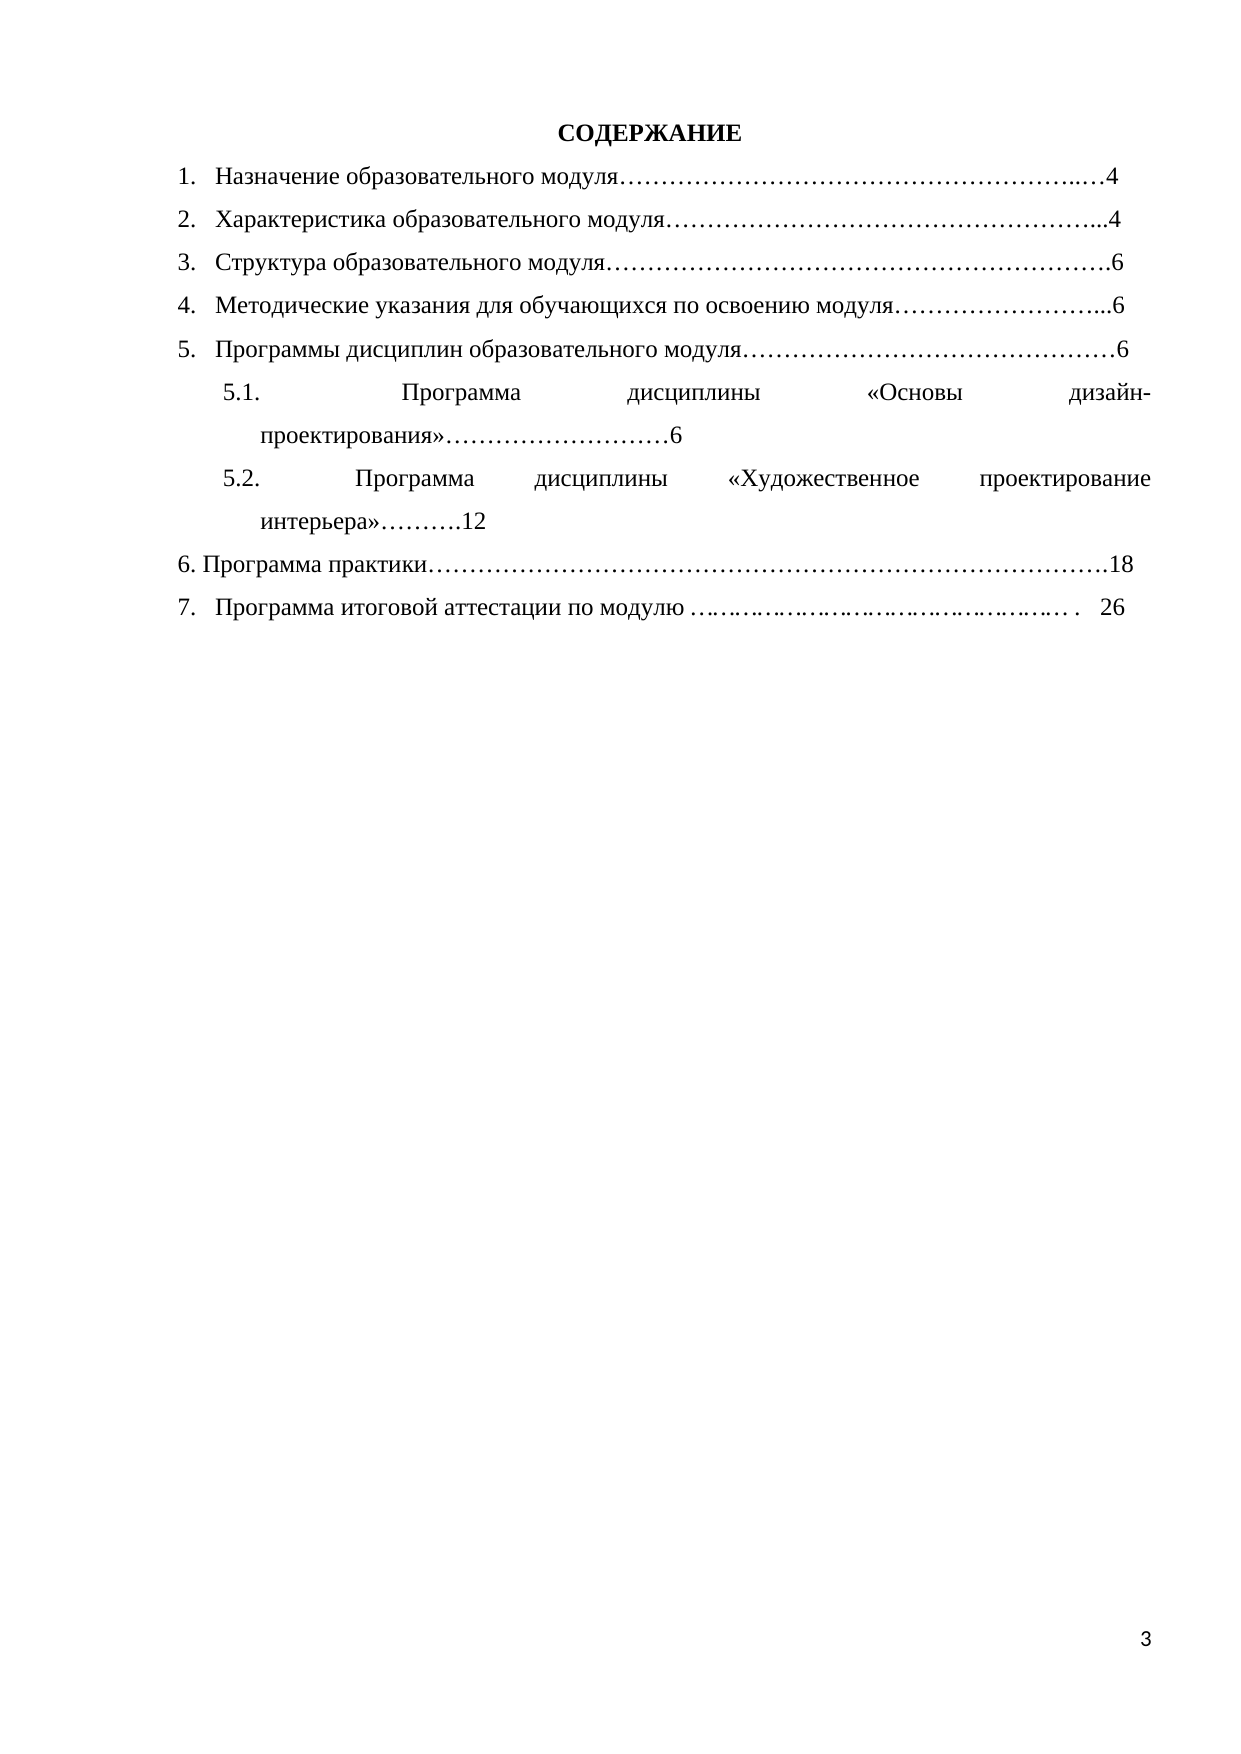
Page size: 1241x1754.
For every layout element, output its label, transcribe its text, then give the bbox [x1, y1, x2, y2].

list Назначение образовательного модуля………………………………………………..…4 [177, 161, 1152, 190]
list Программы дисциплин образовательного модуля………………………………………6 [177, 334, 1152, 362]
list Программа итоговой аттестации по модулю …………………………………………… . 26 [177, 592, 1152, 621]
text 6. Программа практики……………………………………………………………………….18 [148, 549, 1152, 578]
list Структура образовательного модуля…………………………………………………….6 [177, 247, 1152, 276]
list Характеристика образовательного модуля……………………………………………...4 [177, 204, 1152, 233]
list Методические указания для обучающихся по освоению модуля……………………...6 [177, 291, 1152, 319]
list Программа дисциплины «Основы дизайн-проектирования»………………………6 [223, 377, 1152, 449]
text Содержание [148, 118, 1152, 147]
list Программа дисциплины «Художественное проектирование интерьера»……….12 [223, 463, 1152, 535]
